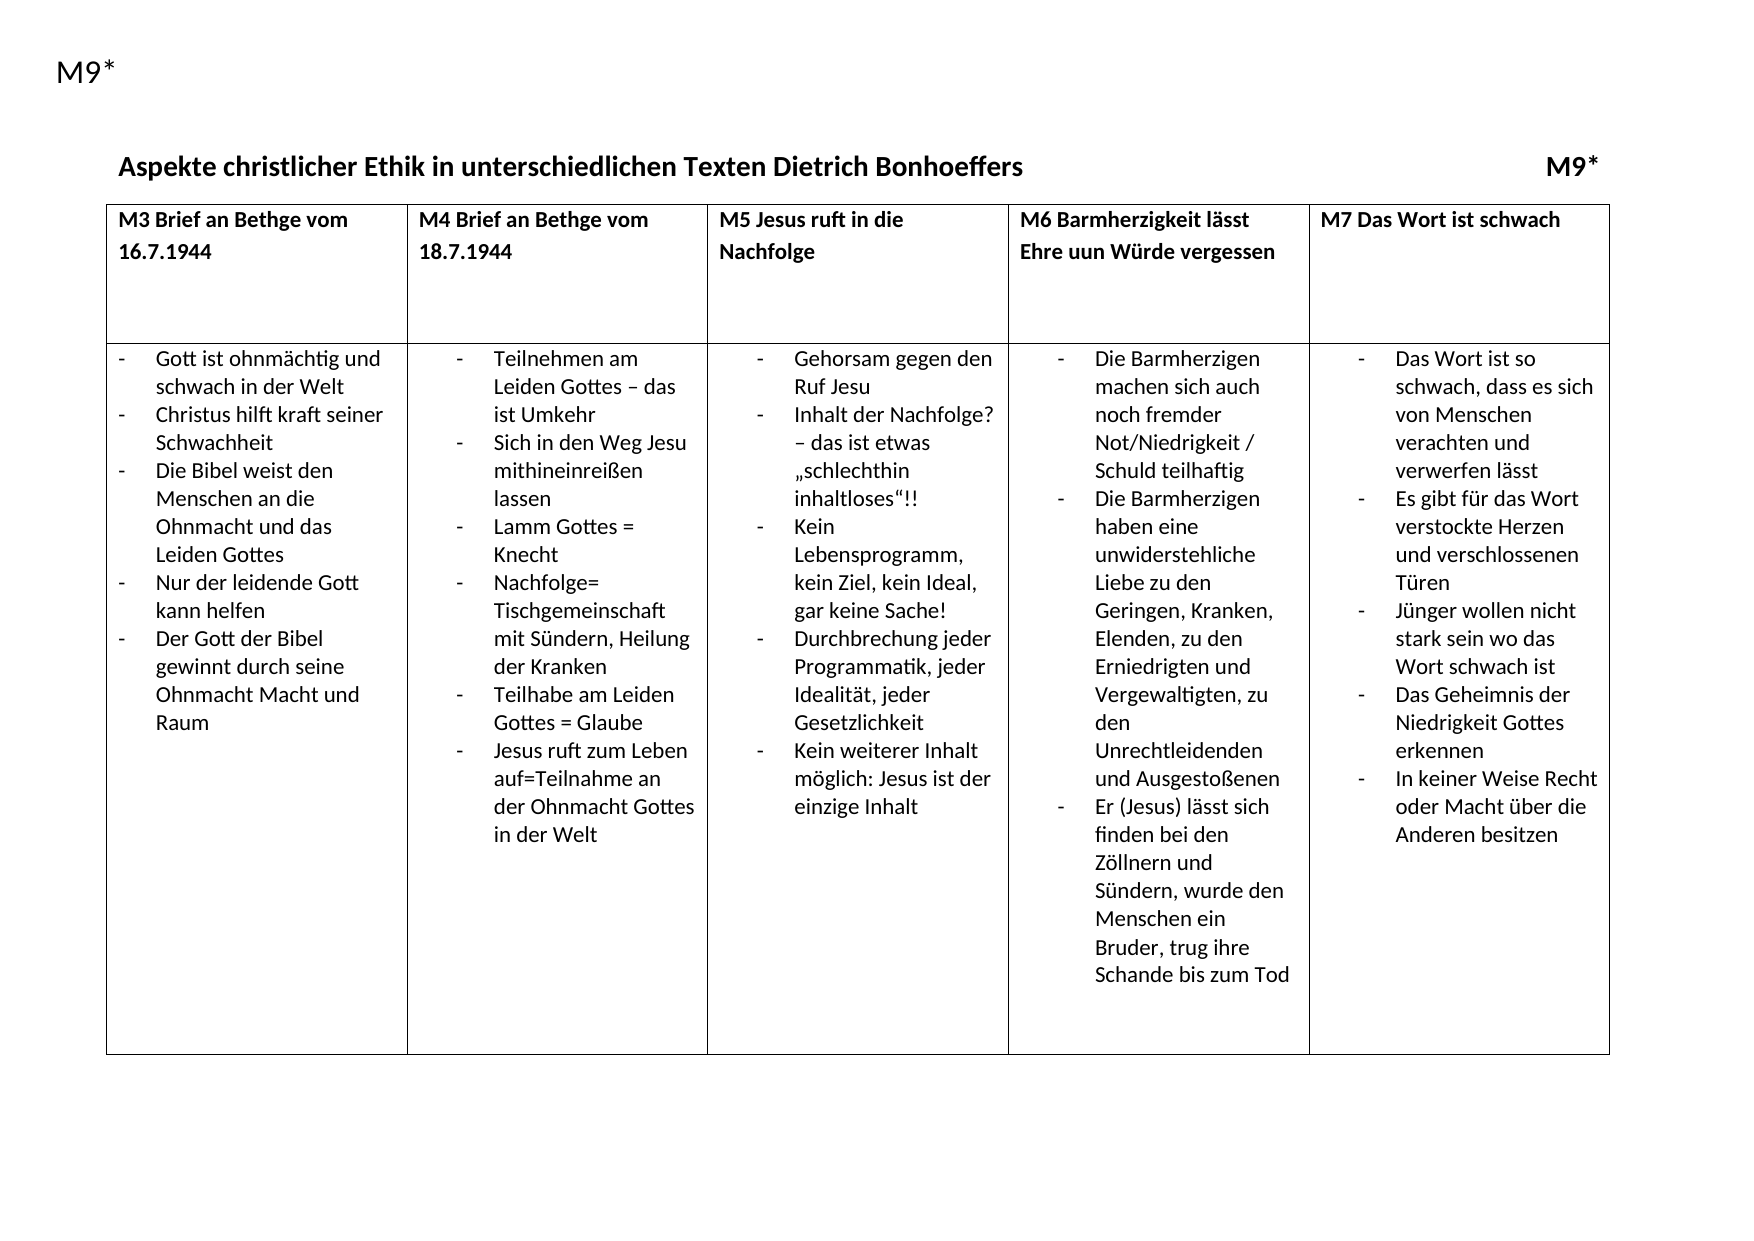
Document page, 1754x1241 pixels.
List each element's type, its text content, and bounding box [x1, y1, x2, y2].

table_header M4 Brief an Bethge vom 18.7.1944 [408, 205, 707, 343]
table_cell Teilnehmen am Leiden Gottes – das ist Umkehr Sich in den Weg Jesu mithineinreißen lassen Lamm Gottes = Knecht Nachfolge= Tischgemeinschaft mit Sündern, Heilung der Kranken Teilhabe am Leiden Gottes = Glaube Jesus ruft zum Leben auf=Teilnahme an der Ohnmacht Gottes in der Welt [408, 344, 707, 1054]
table_header M7 Das Wort ist schwach [1310, 205, 1609, 343]
table_cell Gehorsam gegen den Ruf Jesu Inhalt der Nachfolge? – das ist etwas „schlechthin inhaltloses“!! Kein Lebensprogramm, kein Ziel, kein Ideal, gar keine Sache! Durchbrechung jeder Programmatik, jeder Idealität, jeder Gesetzlichkeit Kein weiterer Inhalt möglich: Jesus ist der einzige Inhalt [708, 344, 1008, 1054]
table_header M6 Barmherzigkeit lässt Ehre uun Würde vergessen [1009, 205, 1309, 343]
table_cell Die Barmherzigen machen sich auch noch fremder Not/Niedrigkeit / Schuld teilhaftig Die Barmherzigen haben eine unwiderstehliche Liebe zu den Geringen, Kranken, Elenden, zu den Erniedrigten und Vergewaltigten, zu den Unrechtleidenden und Ausgestoßenen Er (Jesus) lässt sich finden bei den Zöllnern und Sündern, wurde den Menschen ein Bruder, trug ihre Schande bis zum Tod [1009, 344, 1309, 1054]
table_cell Gott ist ohnmächtig und schwach in der Welt Christus hilft kraft seiner Schwachheit Die Bibel weist den Menschen an die Ohnmacht und das Leiden Gottes Nur der leidende Gott kann helfen Der Gott der Bibel gewinnt durch seine Ohnmacht Macht und Raum [107, 344, 407, 1054]
text Aspekte christlicher Ethik in unterschiedlichen Texten Dietrich Bonhoeffers M9* [118, 148, 1606, 183]
table_cell Das Wort ist so schwach, dass es sich von Menschen verachten und verwerfen lässt Es gibt für das Wort verstockte Herzen und verschlossenen Türen Jünger wollen nicht stark sein wo das Wort schwach ist Das Geheimnis der Niedrigkeit Gottes erkennen In keiner Weise Recht oder Macht über die Anderen besitzen [1310, 344, 1609, 1054]
table_header M3 Brief an Bethge vom 16.7.1944 [107, 205, 407, 343]
table_header M5 Jesus ruft in die Nachfolge [708, 205, 1008, 343]
